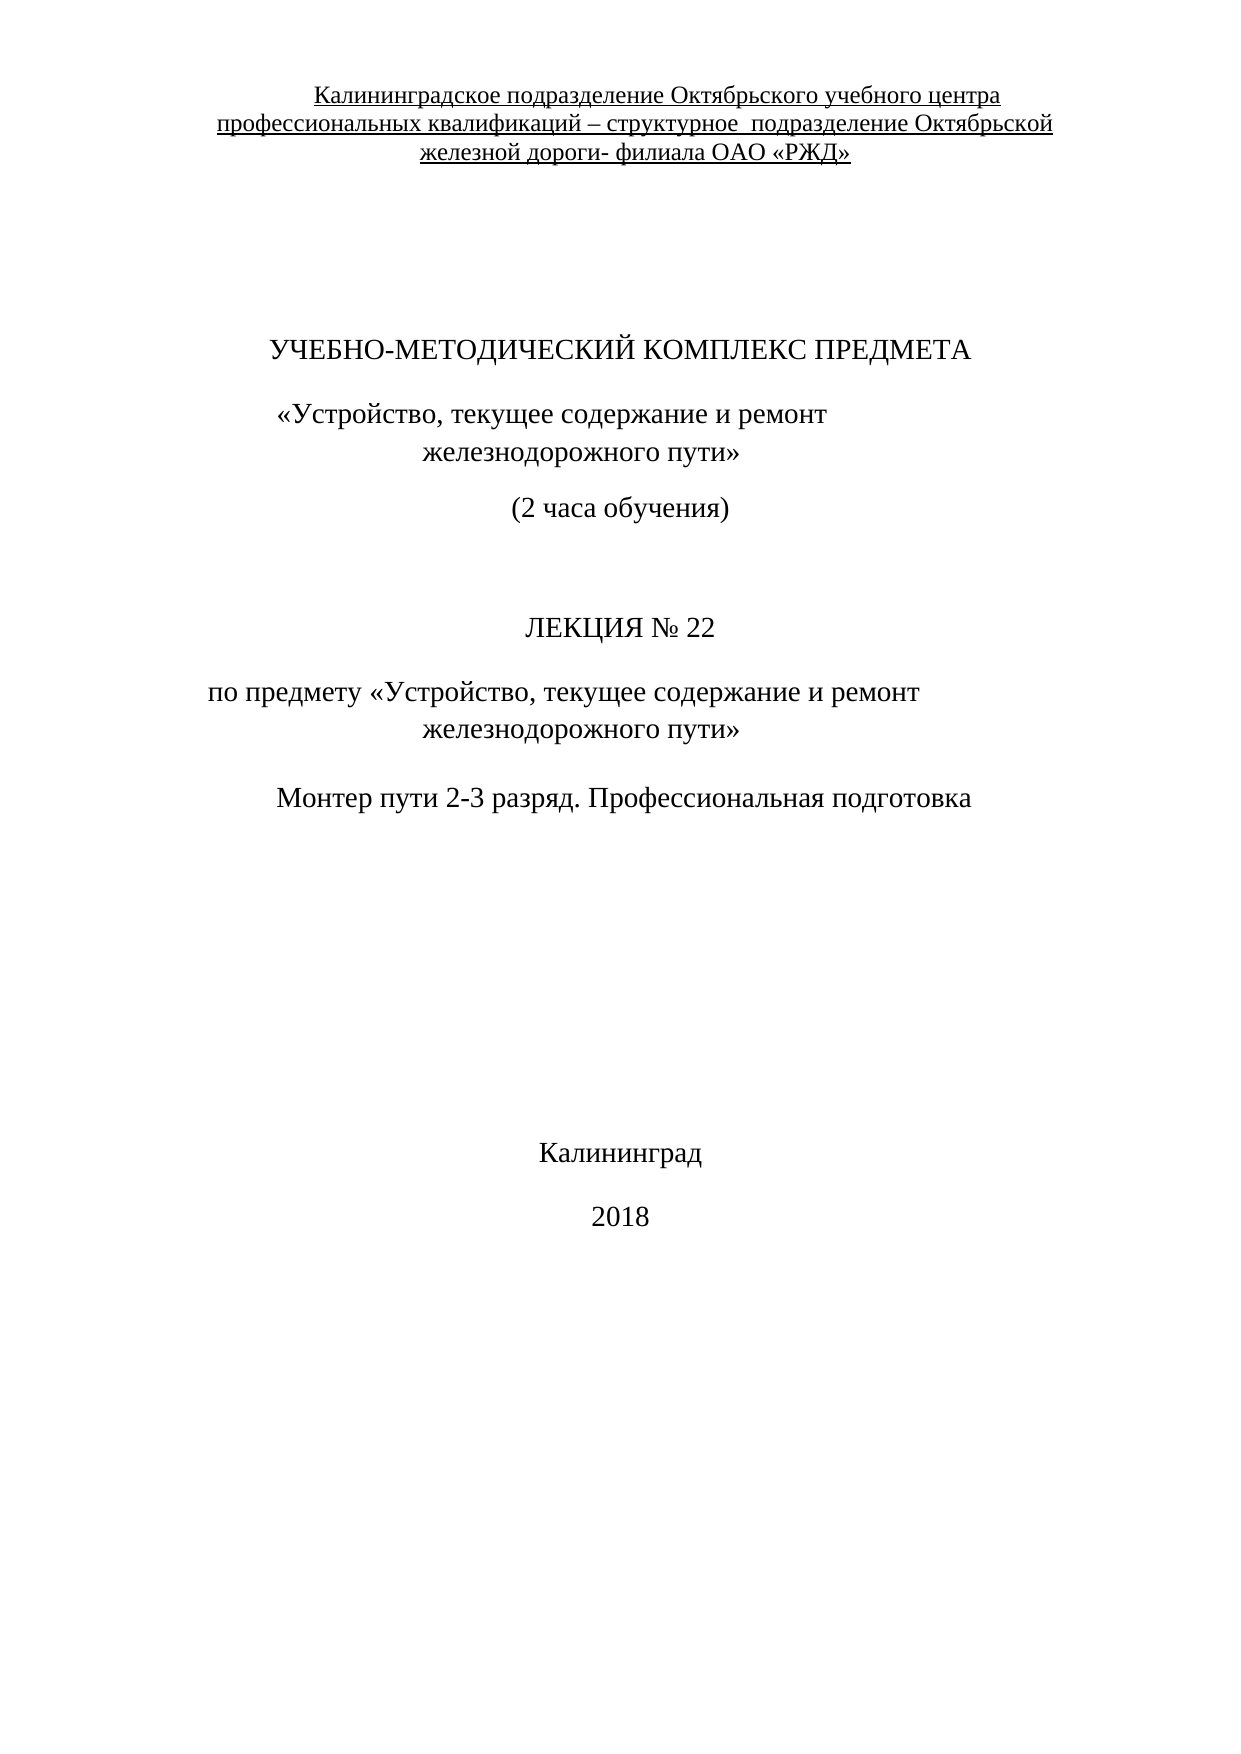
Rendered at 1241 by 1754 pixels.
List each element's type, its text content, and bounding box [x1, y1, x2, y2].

text (2 часа обучения) [103, 494, 1137, 524]
text Калининградское подразделение Октябрьского учебного центра профессиональных квалификаций – структурное подразделение Октябрьской железной дороги- филиала ОАО «РЖД» [192, 80, 1078, 166]
text по предмету «Устройство, текущее содержание и ремонт железнодорожного пути» [208, 671, 1033, 746]
text Монтер пути 2-3 разряд. Профессиональная подготовка [103, 759, 1137, 820]
text «Устройство, текущее содержание и ремонт железнодорожного пути» [276, 393, 1067, 469]
text 2018 [103, 1203, 1137, 1232]
text УЧЕБНО-МЕТОДИЧЕСКИЙ КОМПЛЕКС ПРЕДМЕТА [103, 336, 1137, 365]
text Калининград [103, 1139, 1137, 1168]
text ЛЕКЦИЯ № 22 [103, 614, 1137, 643]
